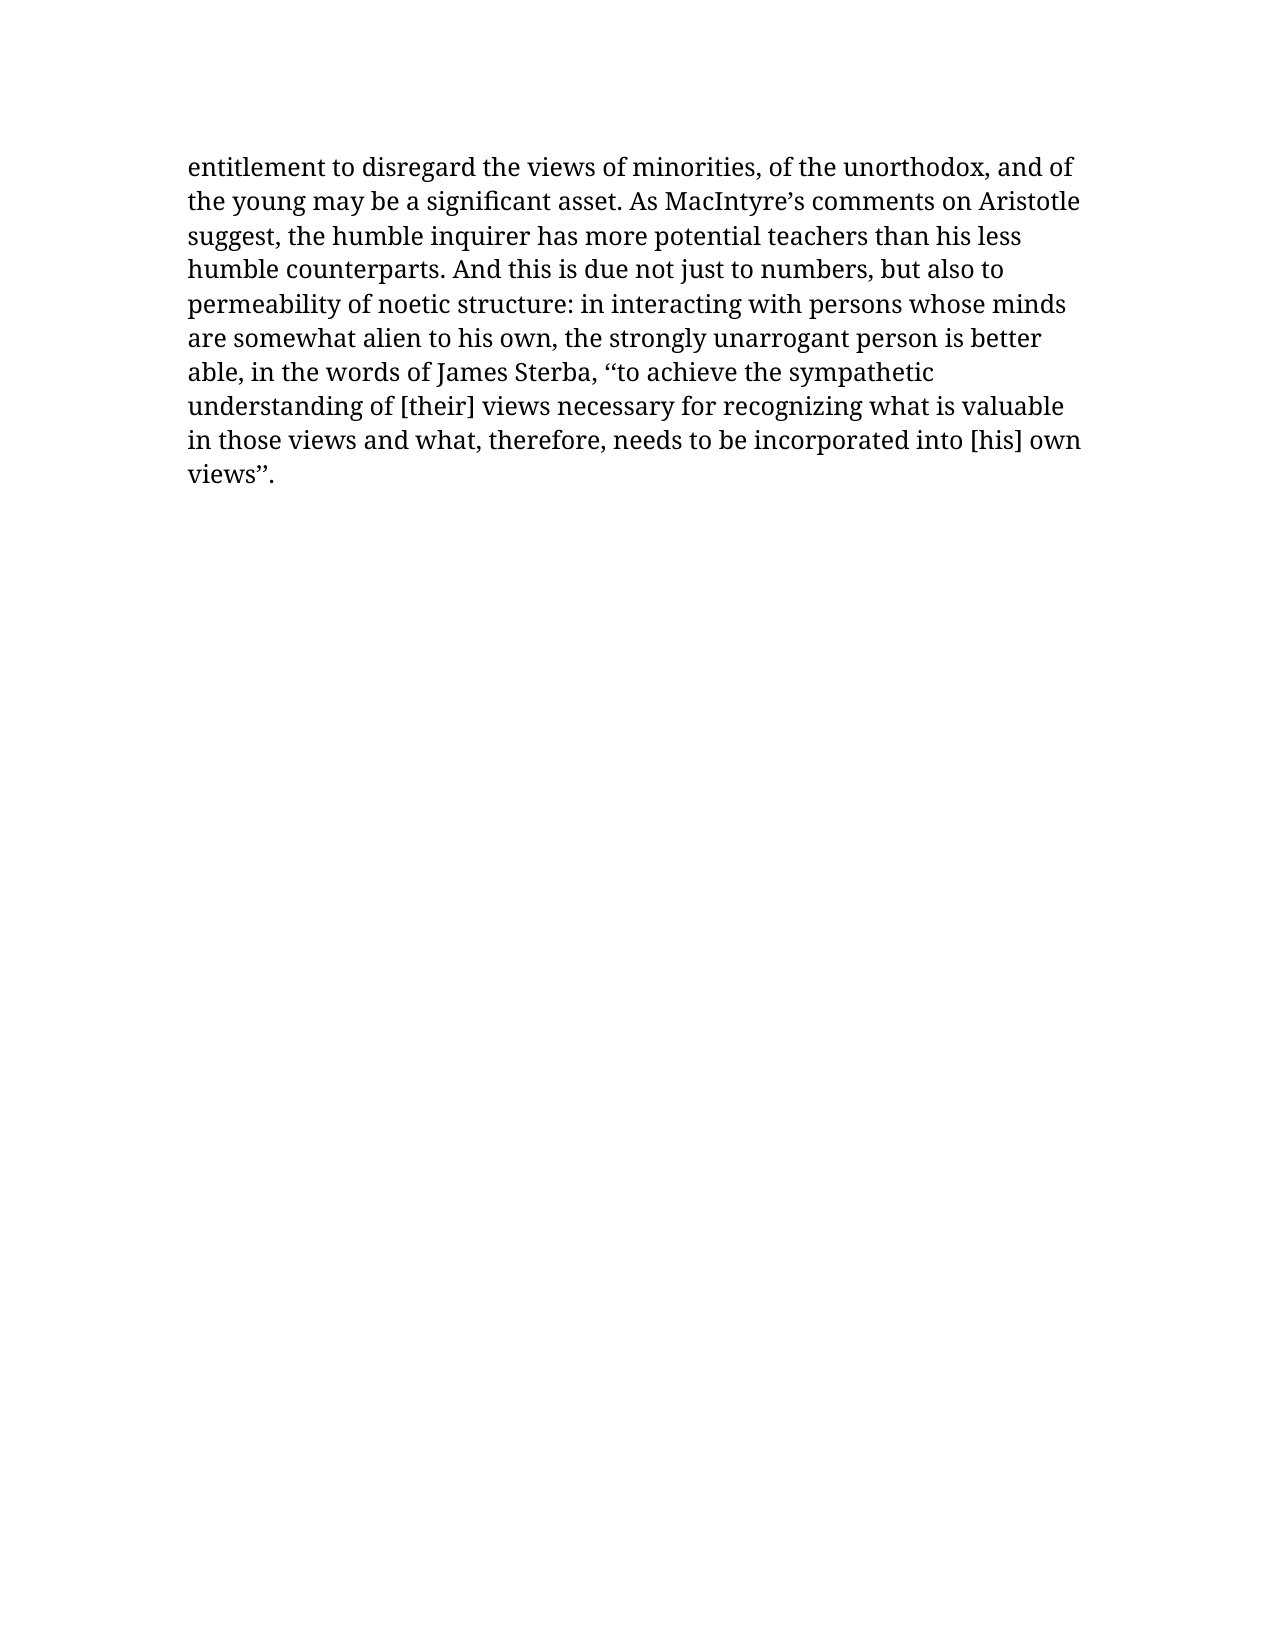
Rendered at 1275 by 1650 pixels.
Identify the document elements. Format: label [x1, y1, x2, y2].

text [187, 150, 1087, 491]
